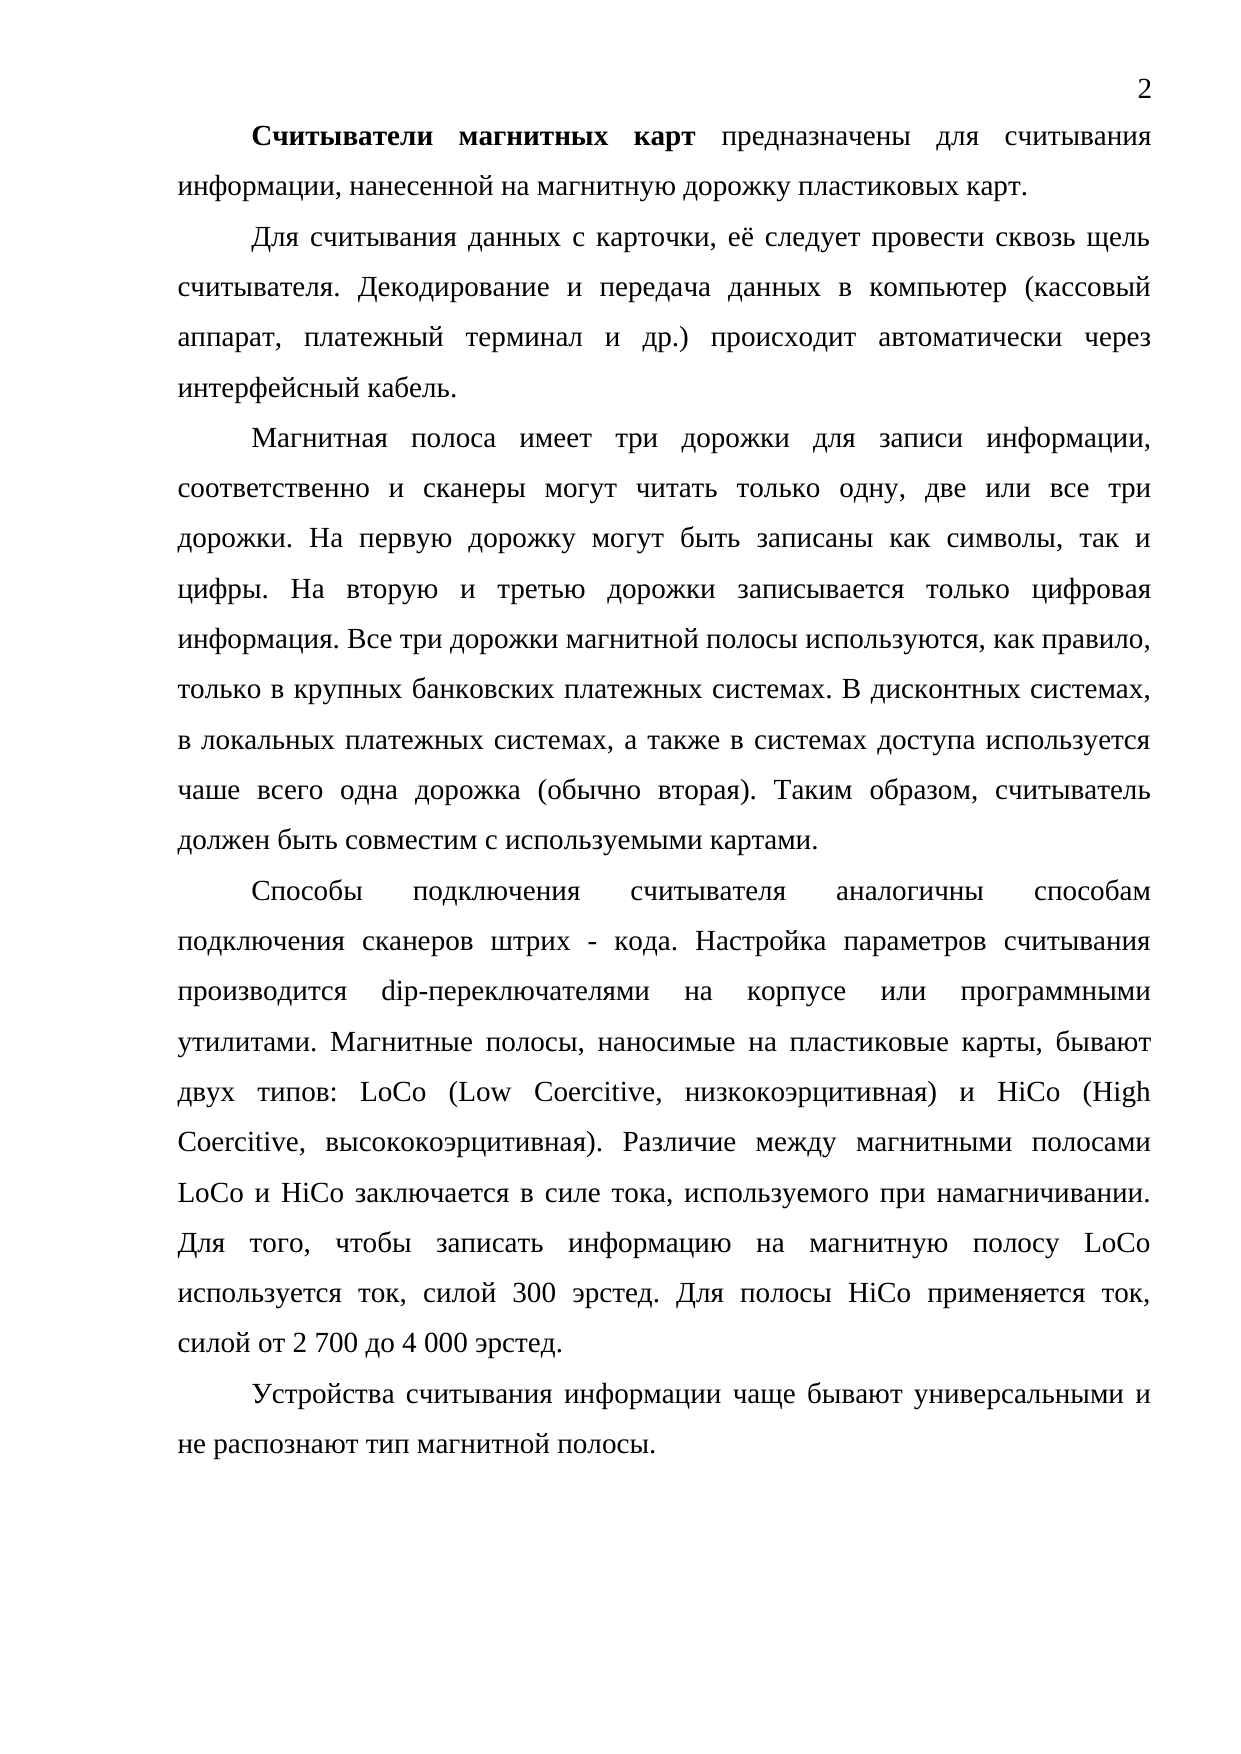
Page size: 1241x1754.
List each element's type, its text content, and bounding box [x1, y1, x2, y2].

text Способы подключения считывателя аналогичны способам подключения сканеров штрих - кода. Настройка параметров считывания производится dip-переключателями на корпусе или программными утилитами. Магнитные полосы, наносимые на пластиковые карты, бывают двух типов: LoCo (Low Coercitive, низкокоэрцитивная) и HiCo (High Coercitive, высококоэрцитивная). Различие между магнитными полосами LoCo и HiCo заключается в силе тока, используемого при намагничивании. Для того, чтобы записать информацию на магнитную полосу LoCo используется ток, силой 300 эрстед. Для полосы HiCo применяется ток, силой от 2 700 до 4 000 эрстед. [177, 873, 1152, 1359]
text Для считывания данных с карточки, её следует провести сквозь щель считывателя. Декодирование и передача данных в компьютер (кассовый аппарат, платежный терминал и др.) происходит автоматически через интерфейсный кабель. [177, 219, 1152, 403]
text Устройства считывания информации чаще бывают универсальными и не распознают тип магнитной полосы. [177, 1376, 1152, 1460]
text Магнитная полоса имеет три дорожки для записи информации, соответственно и сканеры могут читать только одну, две или все три дорожки. На первую дорожку могут быть записаны как символы, так и цифры. На вторую и третью дорожки записывается только цифровая информация. Все три дорожки магнитной полосы используются, как правило, только в крупных банковских платежных системах. В дисконтных системах, в локальных платежных системах, а также в системах доступа используется чаше всего одна дорожка (обычно вторая). Таким образом, считыватель должен быть совместим с используемыми картами. [177, 420, 1152, 856]
text Считыватели магнитных карт предназначены для считывания информации, нанесенной на магнитную дорожку пластиковых карт. [177, 118, 1152, 202]
